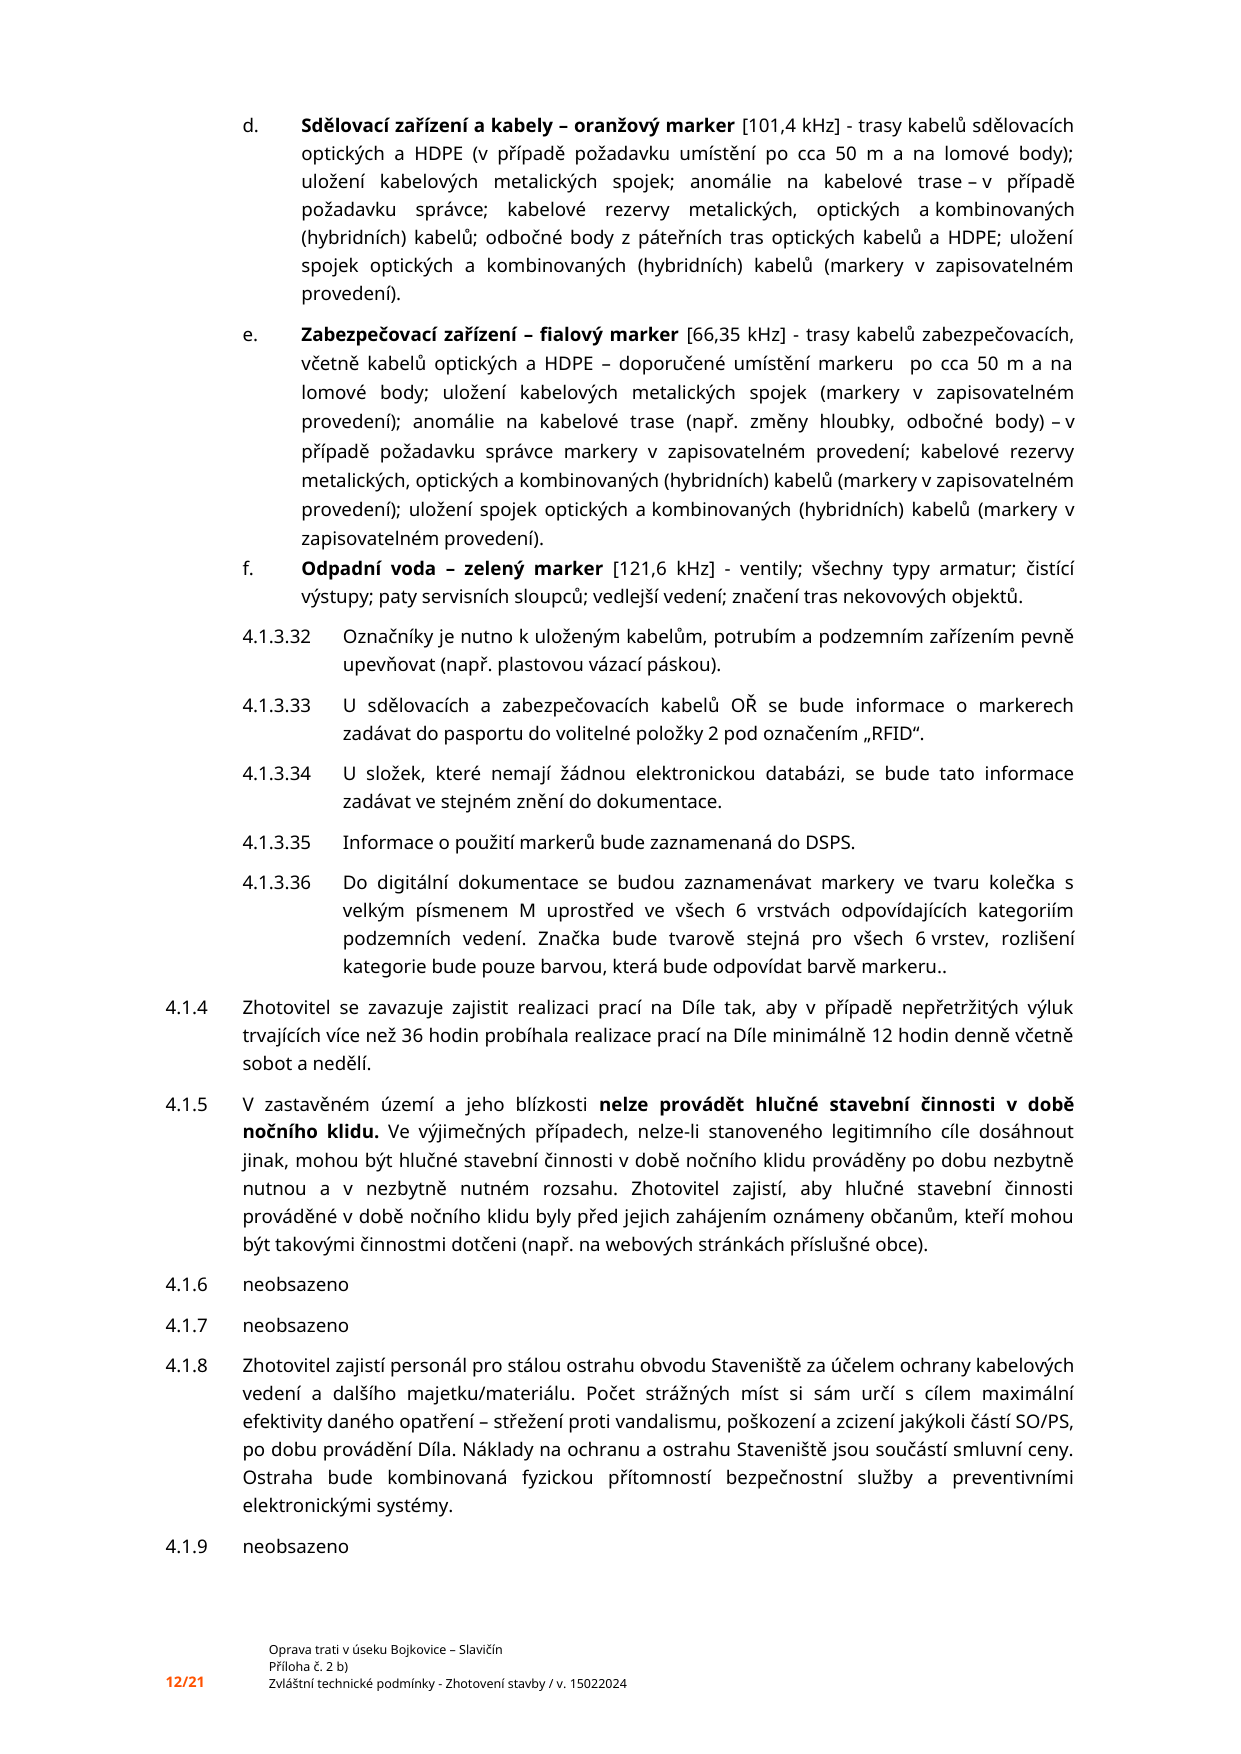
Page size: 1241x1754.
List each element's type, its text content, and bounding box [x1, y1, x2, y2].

text Zhotovitel zajistí personál pro stálou ostrahu obvodu Staveniště za účelem ochrany kabelových vedení a dalšího majetku/materiálu. Počet strážných míst si sám určí s cílem maximální efektivity daného opatření – střežení proti vandalismu, poškození a zcizení jakýkoli částí SO/PS, po dobu provádění Díla. Náklady na ochranu a ostrahu Staveniště jsou součástí smluvní ceny. Ostraha bude kombinovaná fyzickou přítomností bezpečnostní služby a preventivními elektronickými systémy. [165, 1352, 1075, 1518]
list Označníky je nutno k uloženým kabelům, potrubím a podzemním zařízením pevně upevňovat (např. plastovou vázací páskou). [242, 623, 1075, 677]
list U sdělovacích a zabezpečovacích kabelů OŘ se bude informace o markerech zadávat do pasportu do volitelné položky 2 pod označením „RFID“. [242, 692, 1075, 746]
list Sdělovací zařízení a kabely – oranžový marker [101,4 kHz] - trasy kabelů sdělovacích optických a HDPE (v případě požadavku umístění po cca 50 m a na lomové body); uložení kabelových metalických spojek; anomálie na kabelové trase – v případě požadavku správce; kabelové rezervy metalických, optických a kombinovaných (hybridních) kabelů; odbočné body z páteřních tras optických kabelů a HDPE; uložení spojek optických a kombinovaných (hybridních) kabelů (markery v zapisovatelném provedení). [242, 112, 1075, 306]
text Zhotovitel se zavazuje zajistit realizaci prací na Díle tak, aby v případě nepřetržitých výluk trvajících více než 36 hodin probíhala realizace prací na Díle minimálně 12 hodin denně včetně sobot a nedělí. [165, 994, 1075, 1076]
text neobsazeno [165, 1533, 1075, 1559]
text Do digitální dokumentace se budou zaznamenávat markery ve tvaru kolečka s velkým písmenem M uprostřed ve všech 6 vrstvách odpovídajících kategoriím podzemních vedení. Značka bude tvarově stejná pro všech 6 vrstev, rozlišení kategorie bude pouze barvou, která bude odpovídat barvě markeru.. [242, 870, 1075, 979]
text neobsazeno [165, 1312, 1075, 1337]
text V zastavěném území a jeho blízkosti nelze provádět hlučné stavební činnosti v době nočního klidu. Ve výjimečných případech, nelze-li stanoveného legitimního cíle dosáhnout jinak, mohou být hlučné stavební činnosti v době nočního klidu prováděny po dobu nezbytně nutnou a v nezbytně nutném rozsahu. Zhotovitel zajistí, aby hlučné stavební činnosti prováděné v době nočního klidu byly před jejich zahájením oznámeny občanům, kteří mohou být takovými činnostmi dotčeni (např. na webových stránkách příslušné obce). [165, 1091, 1075, 1256]
list neobsazeno [165, 1271, 1075, 1297]
list U složek, které nemají žádnou elektronickou databázi, se bude tato informace zadávat ve stejném znění do dokumentace. [242, 761, 1075, 814]
list Informace o použití markerů bude zaznamenaná do DSPS. [242, 829, 1075, 855]
list Odpadní voda – zelený marker [121,6 kHz] - ventily; všechny typy armatur; čistící výstupy; paty servisních sloupců; vedlejší vedení; značení tras nekovových objektů. [242, 555, 1075, 608]
list Zabezpečovací zařízení – fialový marker [66,35 kHz] - trasy kabelů zabezpečovacích, včetně kabelů optických a HDPE – doporučené umístění markeru po cca 50 m a na lomové body; uložení kabelových metalických spojek (markery v zapisovatelném provedení); anomálie na kabelové trase (např. změny hloubky, odbočné body) – v případě požadavku správce markery v zapisovatelném provedení; kabelové rezervy metalických, optických a kombinovaných (hybridních) kabelů (markery v zapisovatelném provedení); uložení spojek optických a kombinovaných (hybridních) kabelů (markery v zapisovatelném provedení). [242, 321, 1075, 551]
